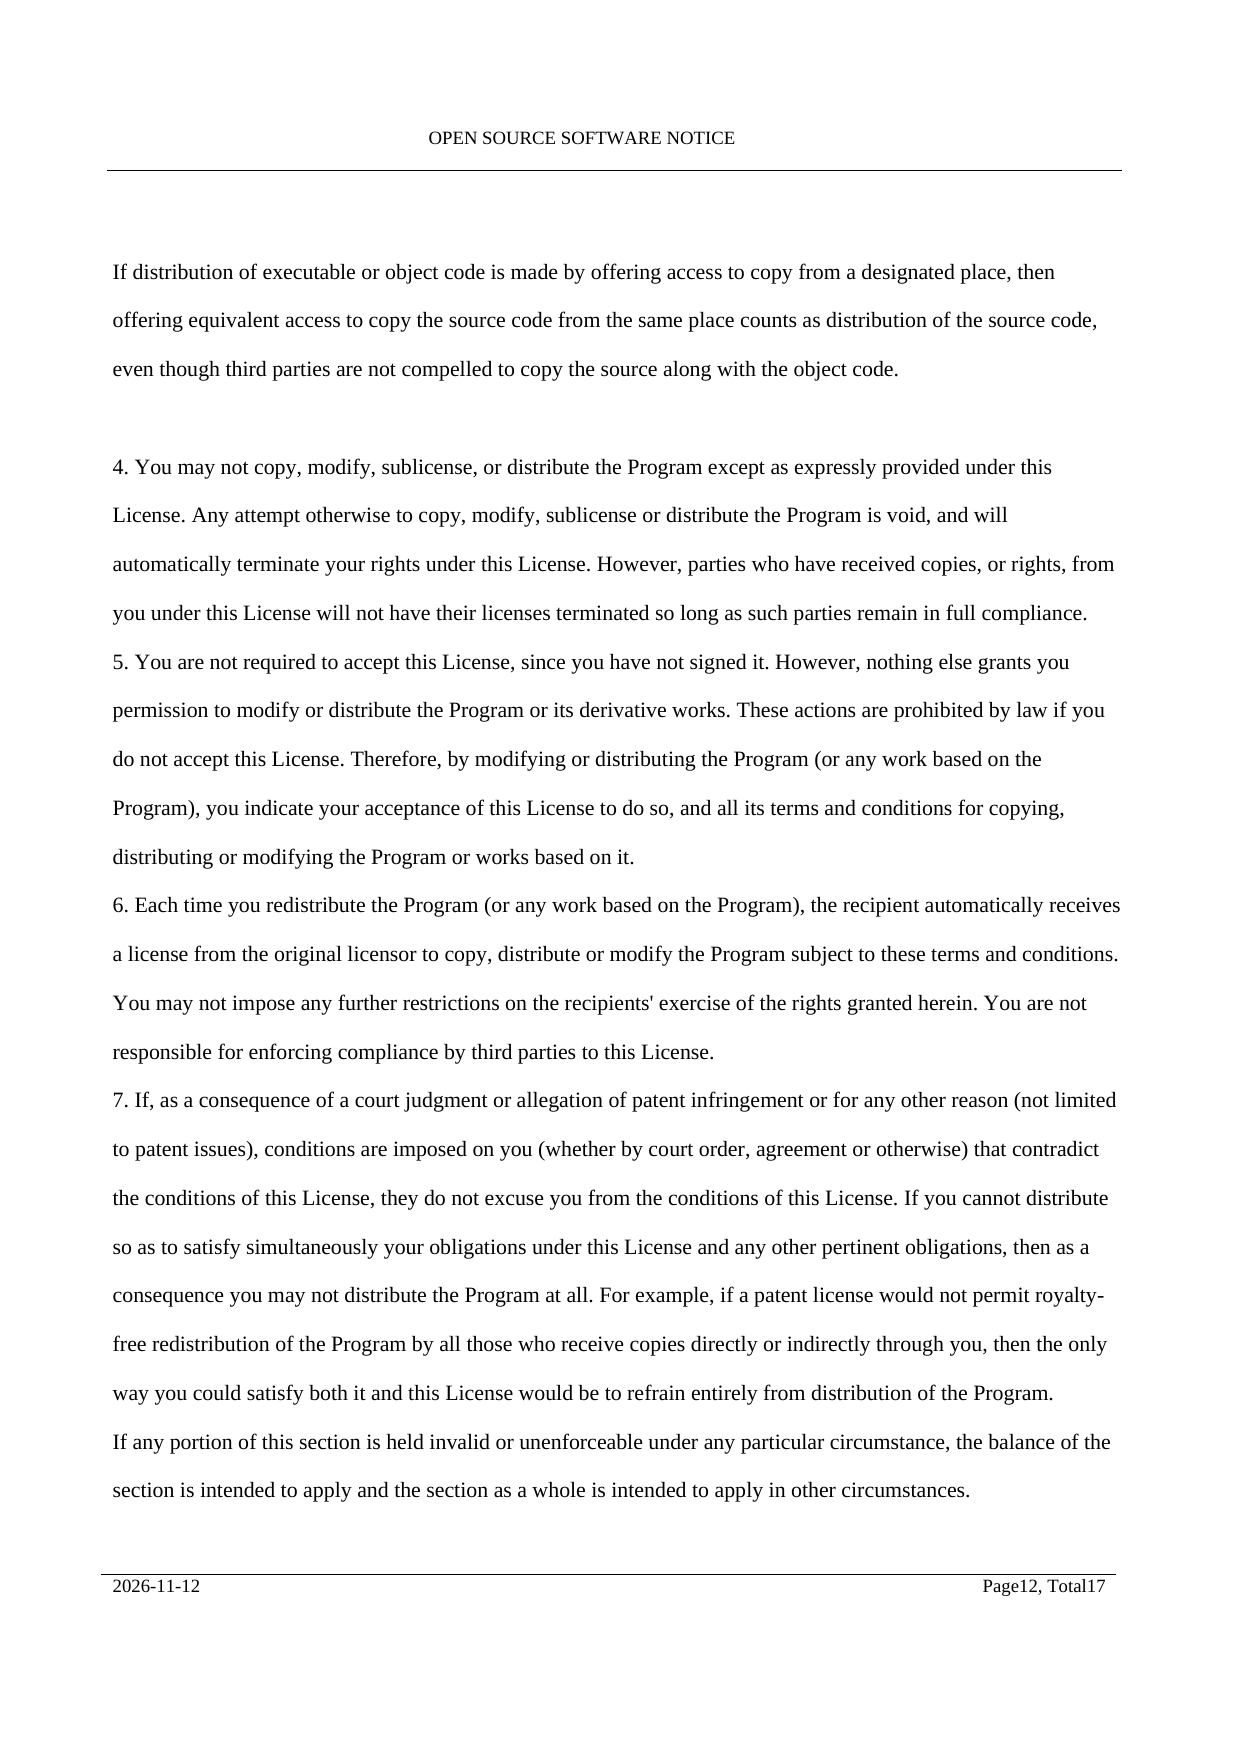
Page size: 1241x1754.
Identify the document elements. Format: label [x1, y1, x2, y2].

text [112, 206, 1128, 1506]
